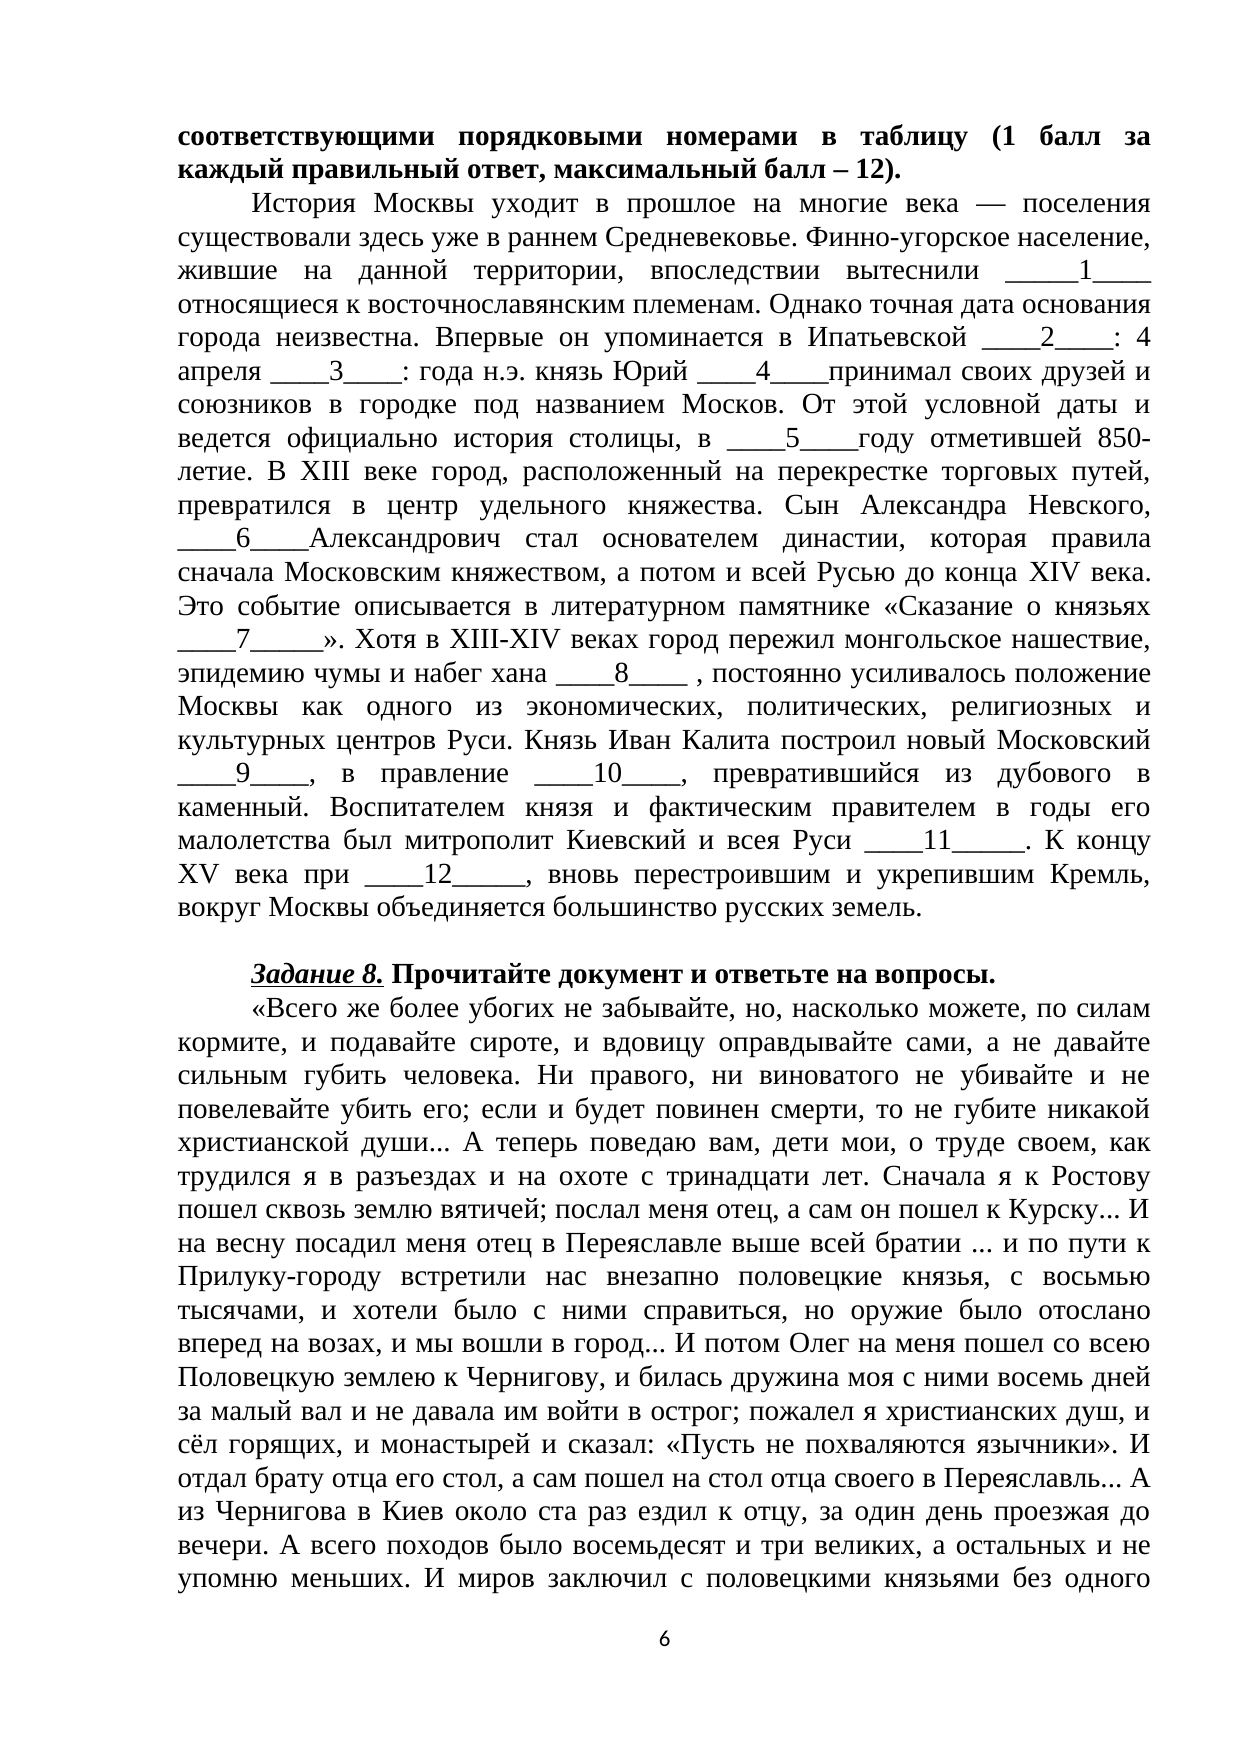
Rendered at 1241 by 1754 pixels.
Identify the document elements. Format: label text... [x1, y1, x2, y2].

text Задание 8. Прочитайте документ и ответьте на вопросы. [177, 957, 384, 990]
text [177, 990, 1152, 1594]
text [177, 118, 1152, 185]
text Задание 8. Прочитайте документ и ответьте на вопросы. [391, 957, 1152, 990]
text История Москвы уходит в прошлое на многие века — поселения существовали здесь уже в раннем Средневековье. Финно-угорское население, жившие на данной территории, впоследствии вытеснили _____1____ относящиеся к восточнославянским племенам. Однако точная дата основания города неизвестна. Впервые он упоминается в Ипатьевской ____2____: 4 апреля ____3____: года н.э. князь Юрий ____4____принимал своих друзей и союзников в городке под названием Москов. От этой условной даты и ведется официально история столицы, в ____5____году отметившей 850-летие. В XIII веке город, расположенный на перекрестке торговых путей, превратился в центр удельного княжества. Сын Александра Невского, ____6____Александрович стал основателем династии, которая правила сначала Московским княжеством, а потом и всей Русью до конца XIV века. Это событие описывается в литературном памятнике «Сказание о князьях ____7_____». Хотя в XIII-XIV веках город пережил монгольское нашествие, эпидемию чумы и набег хана ____8____ , постоянно усиливалось положение Москвы как одного из экономических, политических, религиозных и культурных центров Руси. Князь Иван Калита построил новый Московский ____9____, в правление ____10____, превратившийся из дубового в каменный. Воспитателем князя и фактическим правителем в годы его малолетства был митрополит Киевский и всея Руси ____11_____. К концу XV века при ____12_____, вновь перестроившим и укрепившим Кремль, вокруг Москвы объединяется большинство русских земель. [177, 185, 1152, 923]
